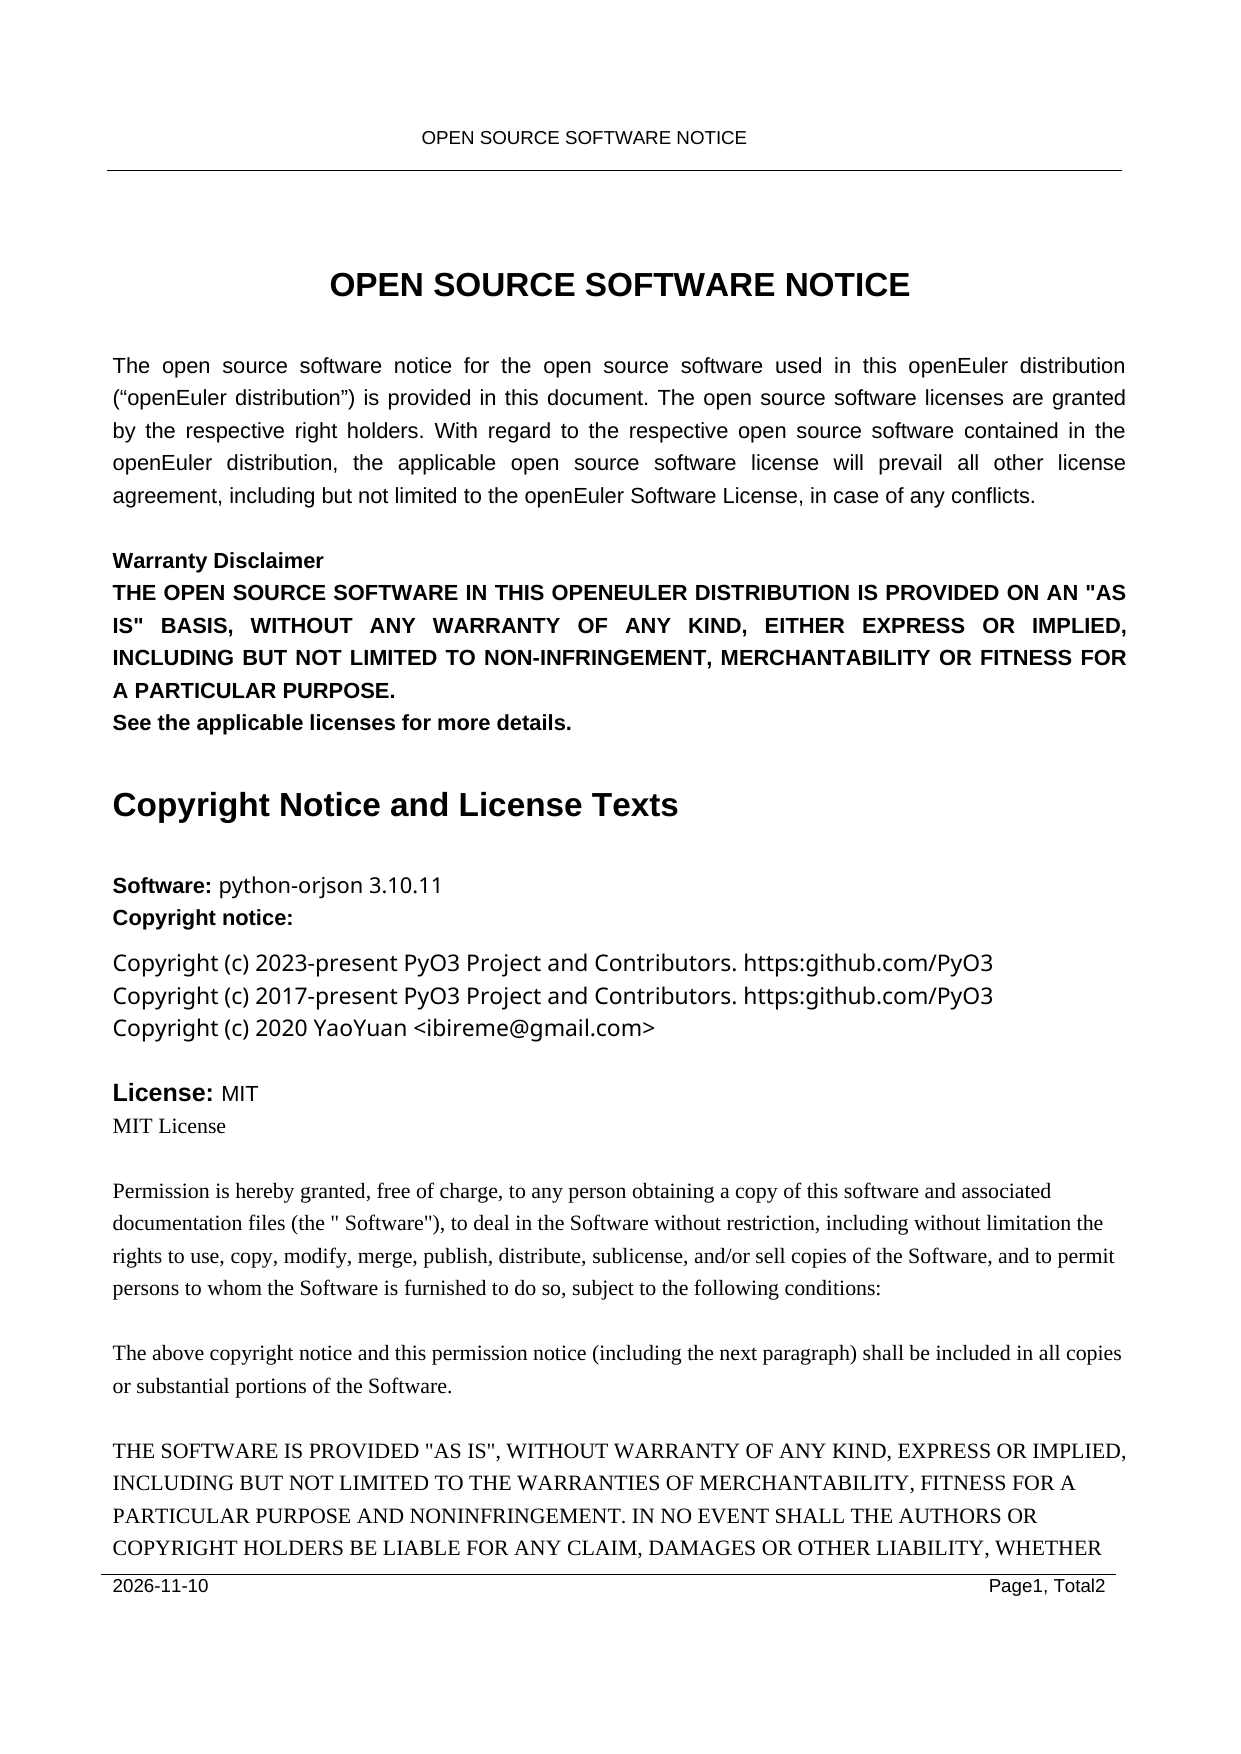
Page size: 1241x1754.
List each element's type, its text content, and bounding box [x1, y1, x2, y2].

text OPEN SOURCE SOFTWARE NOTICE [112, 251, 1128, 316]
text Warranty Disclaimer [112, 544, 1128, 576]
text Copyright (c) 2023-present PyO3 Project and Contributors. https:github.com/PyO3 Copyright (c) 2017-present PyO3 Project and Contributors. https:github.com/PyO3 Copyright (c) 2020 YaoYuan <ibireme@gmail.com> [112, 947, 1128, 1077]
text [112, 1109, 1128, 1564]
text Copyright Notice and License Texts [112, 771, 1128, 836]
text Copyright notice: [112, 901, 1128, 934]
text The open source software notice for the open source software used in this openEuler distribution (“openEuler distribution”) is provided in this document. The open source software licenses are granted by the respective right holders. With regard to the respective open source software contained in the openEuler distribution, the applicable open source software license will prevail all other license agreement, including but not limited to the openEuler Software License, in case of any conflicts. [112, 349, 1128, 511]
title Software: python-orjson 3.10.11 [112, 869, 1128, 901]
text License: MIT [112, 1077, 1128, 1109]
text THE OPEN SOURCE SOFTWARE IN THIS OPENEULER DISTRIBUTION IS PROVIDED ON AN "AS IS" BASIS, WITHOUT ANY WARRANTY OF ANY KIND, EITHER EXPRESS OR IMPLIED, INCLUDING BUT NOT LIMITED TO NON-INFRINGEMENT, MERCHANTABILITY OR FITNESS FOR A PARTICULAR PURPOSE. See the applicable licenses for more details. [112, 576, 1128, 739]
